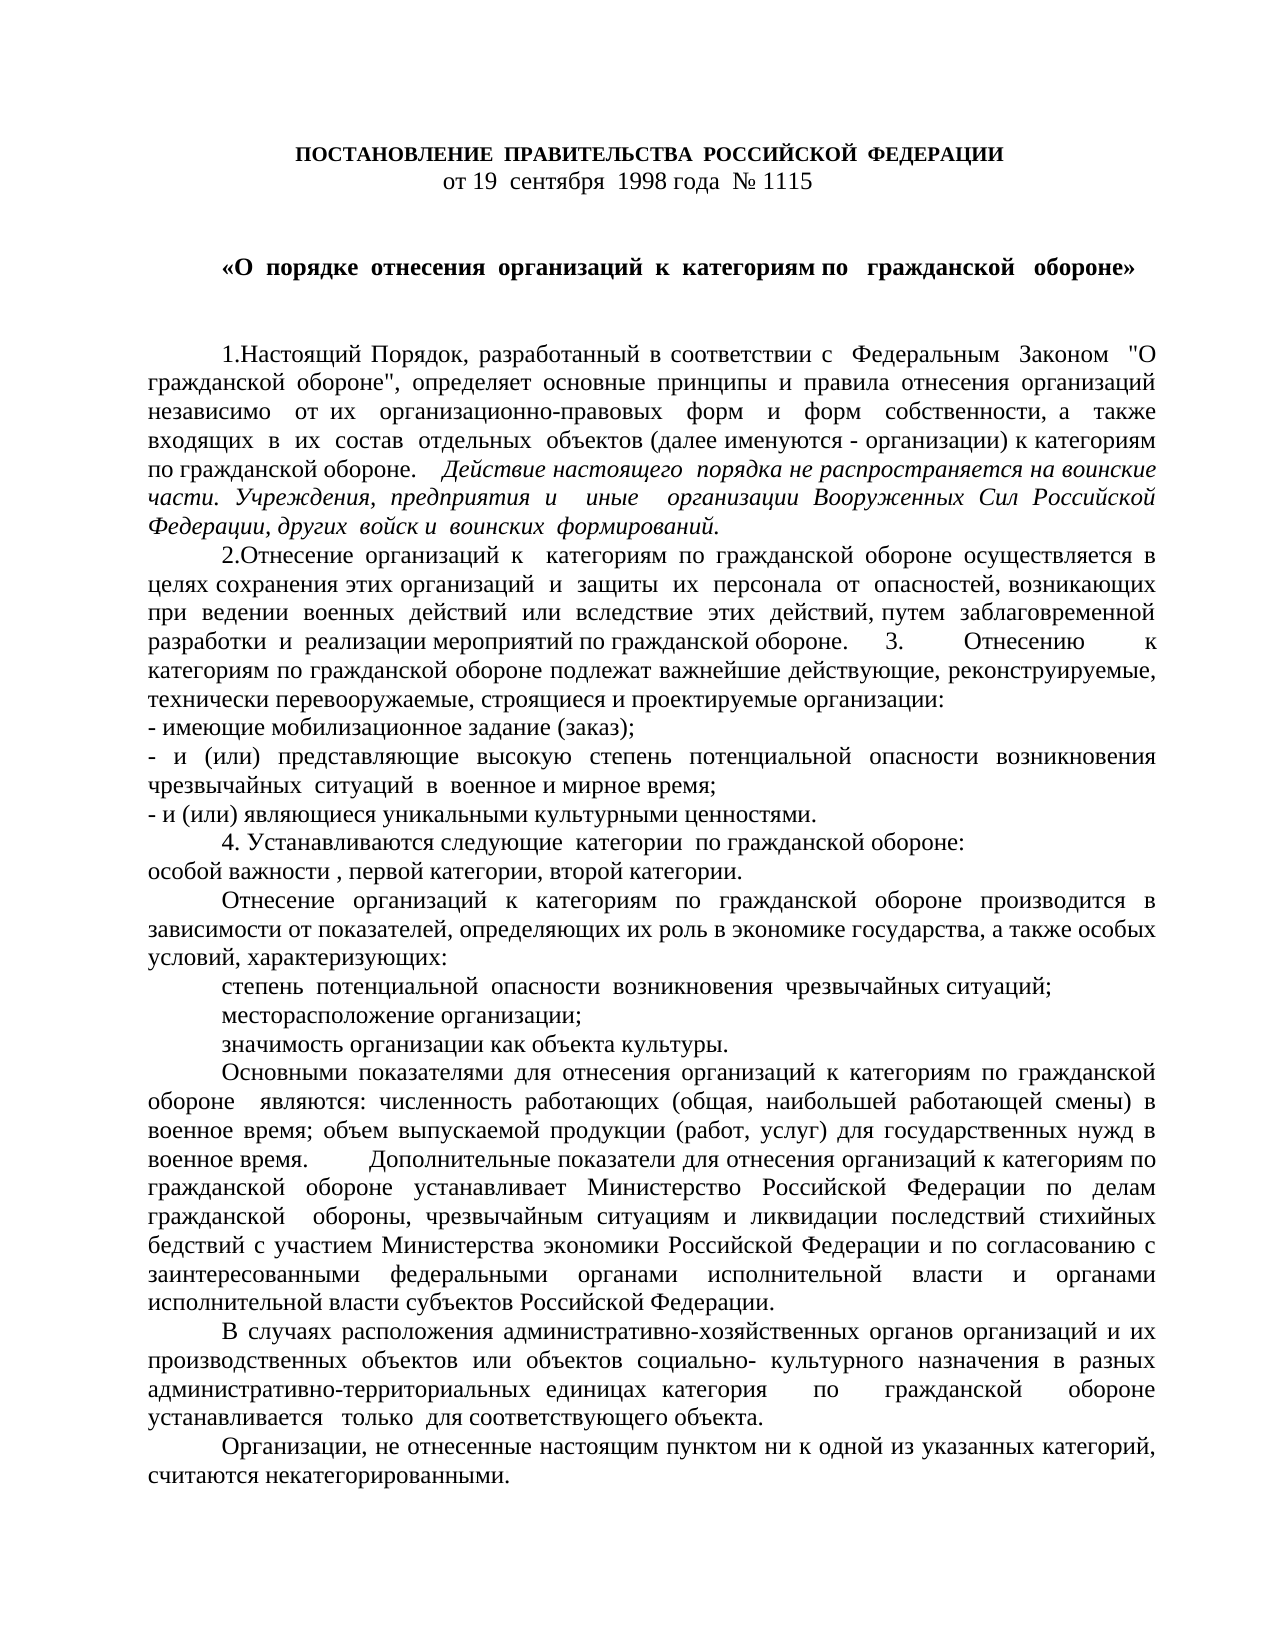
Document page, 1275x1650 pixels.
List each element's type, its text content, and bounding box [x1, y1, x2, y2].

text - и (или) являющиеся уникальными культурными ценностями. [148, 799, 1157, 827]
text Основными показателями для отнесения организаций к категориям по гражданской обороне являются: численность работающих (общая, наибольшей работающей смены) в военное время; объем выпускаемой продукции (работ, услуг) для государственных нужд в военное время. Дополнительные показатели для отнесения организаций к категориям по гражданской обороне устанавливает Министерство Российской Федерации по делам гражданской обороны, чрезвычайным ситуациям и ликвидации последствий стихийных бедствий с участием Министерства экономики Российской Федерации и по согласованию с заинтересованными федеральными органами исполнительной власти и органами исполнительной власти субъектов Российской Федерации. [148, 1057, 1157, 1316]
text - имеющие мобилизационное задание (заказ); [148, 712, 1157, 741]
subtitle ПОСТАНОВЛЕНИЕ ПРАВИТЕЛЬСТВА РОССИЙСКОЙ ФЕДЕРАЦИИ [221, 142, 1157, 166]
text Отнесение организаций к категориям по гражданской обороне производится в зависимости от показателей, определяющих их роль в экономике государства, а также особых условий, характеризующих: [148, 885, 1157, 971]
text «О порядке отнесения организаций к категориям по гражданской обороне» [148, 252, 1157, 281]
text Организации, не отнесенные настоящим пунктом ни к одной из указанных категорий, считаются некатегорированными. [148, 1431, 1157, 1489]
text 1.Настоящий Порядок, разработанный в соответствии с Федеральным Законом "О гражданской обороне", определяет основные принципы и правила отнесения организаций независимо от их организационно-правовых форм и форм собственности, а также входящих в их состав отдельных объектов (далее именуются - организации) к категориям по гражданской обороне. Действие настоящего порядка не распространяется на воинские части. Учреждения, предприятия и иные организации Вооруженных Сил Российской Федерации, других войск и воинских формирований. [148, 339, 1157, 540]
text значимость организации как объекта культуры. [148, 1029, 1157, 1057]
text степень потенциальной опасности возникновения чрезвычайных ситуаций; [148, 971, 1157, 1000]
text 2.Отнесение организаций к категориям по гражданской обороне осуществляется в целях сохранения этих организаций и защиты их персонала от опасностей, возникающих при ведении военных действий или вследствие этих действий, путем заблаговременной разработки и реализации мероприятий по гражданской обороне. 3. Отнесению к категориям по гражданской обороне подлежат важнейшие действующие, реконструируемые, технически перевооружаемые, строящиеся и проектируемые организации: [148, 540, 1157, 712]
text - и (или) представляющие высокую степень потенциальной опасности возникновения чрезвычайных ситуаций в военное и мирное время; [148, 741, 1157, 799]
text 4. Устанавливаются следующие категории по гражданской обороне: [148, 827, 1157, 856]
text месторасположение организации; [148, 1000, 1157, 1029]
text особой важности , первой категории, второй категории. [148, 856, 1157, 885]
text В случаях расположения административно-хозяйственных органов организаций и их производственных объектов или объектов социально- культурного назначения в разных административно-территориальных единицах категория по гражданской обороне устанавливается только для соответствующего объекта. [148, 1316, 1157, 1431]
text от 19 сентября 1998 года № 1115 [369, 166, 1157, 195]
